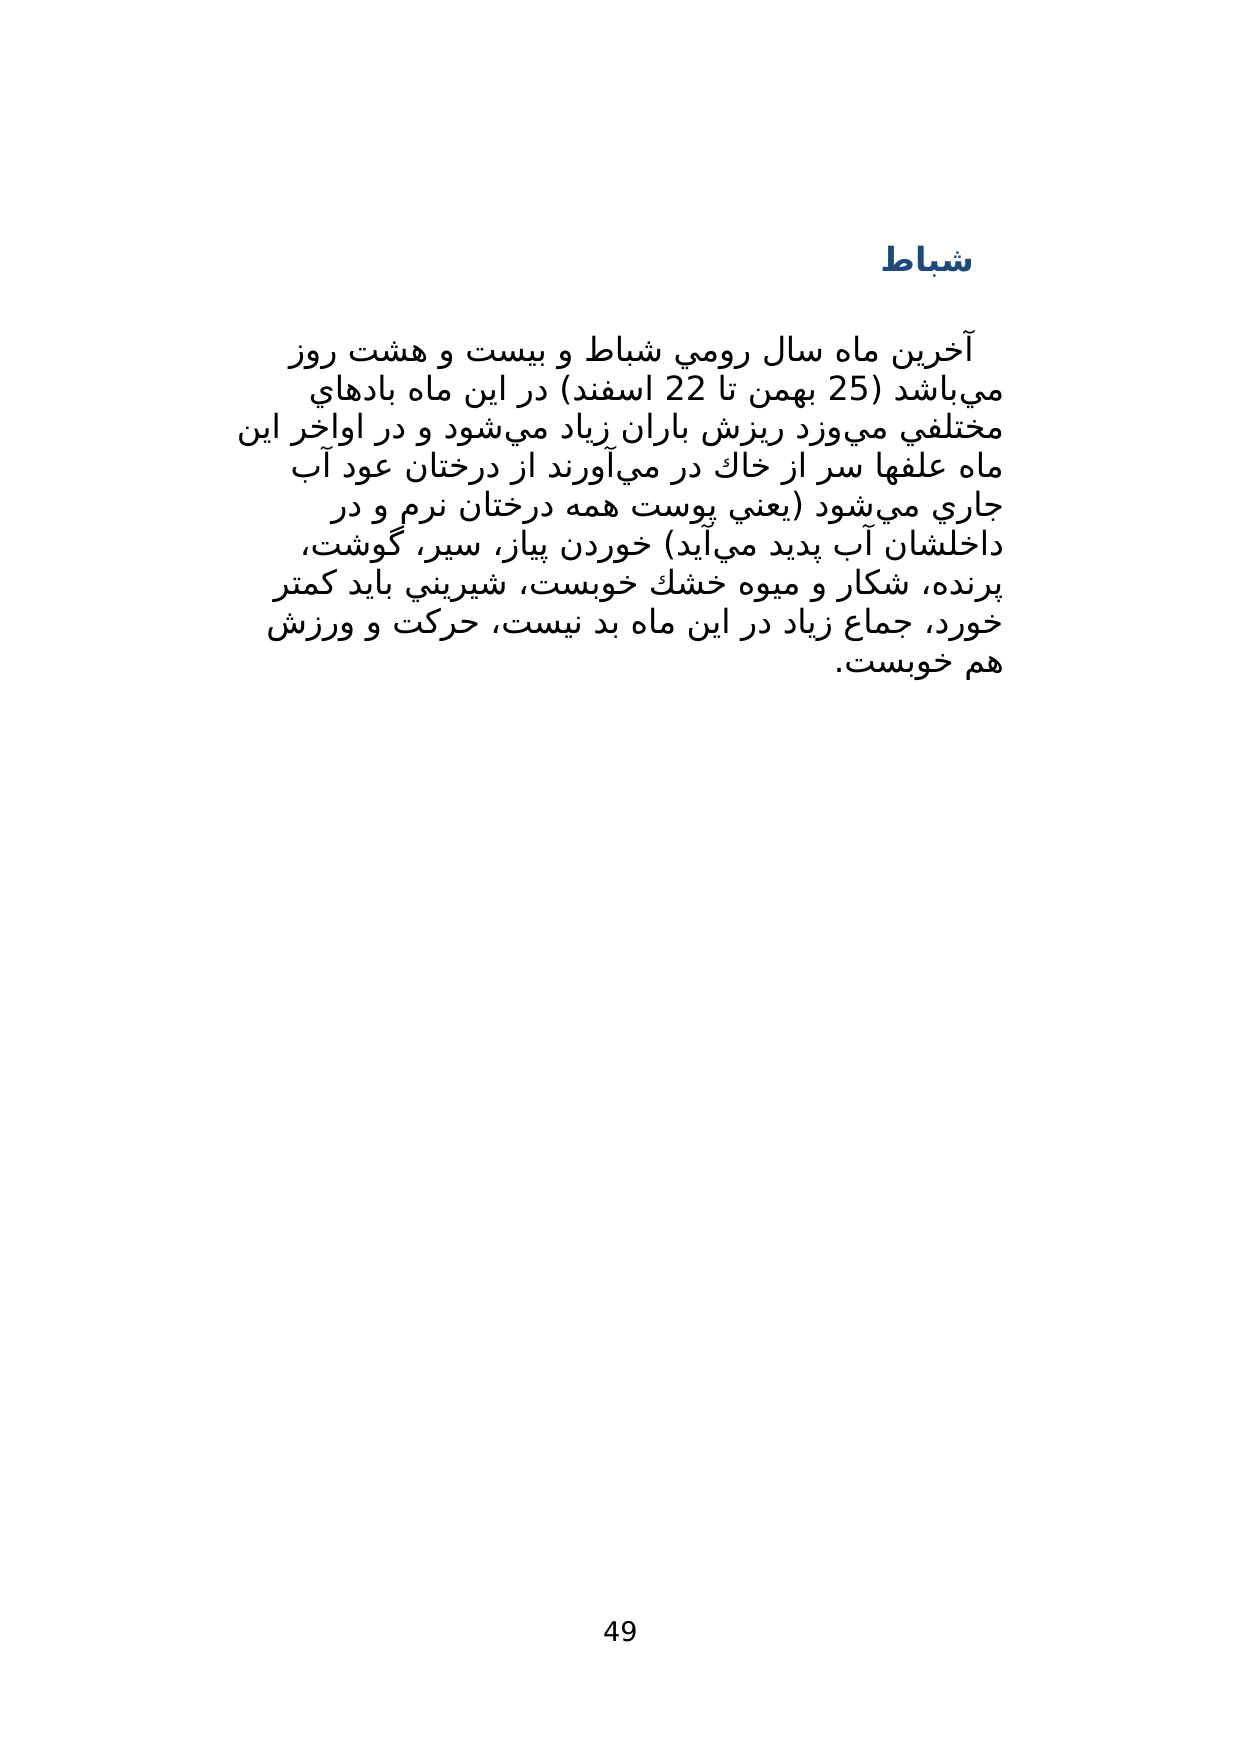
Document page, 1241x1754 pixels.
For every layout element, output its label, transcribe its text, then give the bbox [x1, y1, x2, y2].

text آخرين ماه سال رومي شباط و بيست و هشت روز مي‌باشد (25 بهمن تا 22 اسفند) در اين ماه بادهاي مختلفي مي‌وزد ريزش باران زياد مي‌شود و در اواخر اين ماه علفها سر از خاك در مي‌آورند از درختان عود آب جاري مي‌شود (يعني پوست همه درختان نرم و در داخلشان آب پديد مي‌آيد) خوردن پياز، سير، گوشت، پرنده، شكار و ميوه خشك خوبست، شيريني بايد كمتر خورد، جماع زياد در اين ماه بد نيست، حركت و ورزش هم خوبست. [236, 330, 1004, 680]
subtitle شباط [236, 241, 1004, 279]
